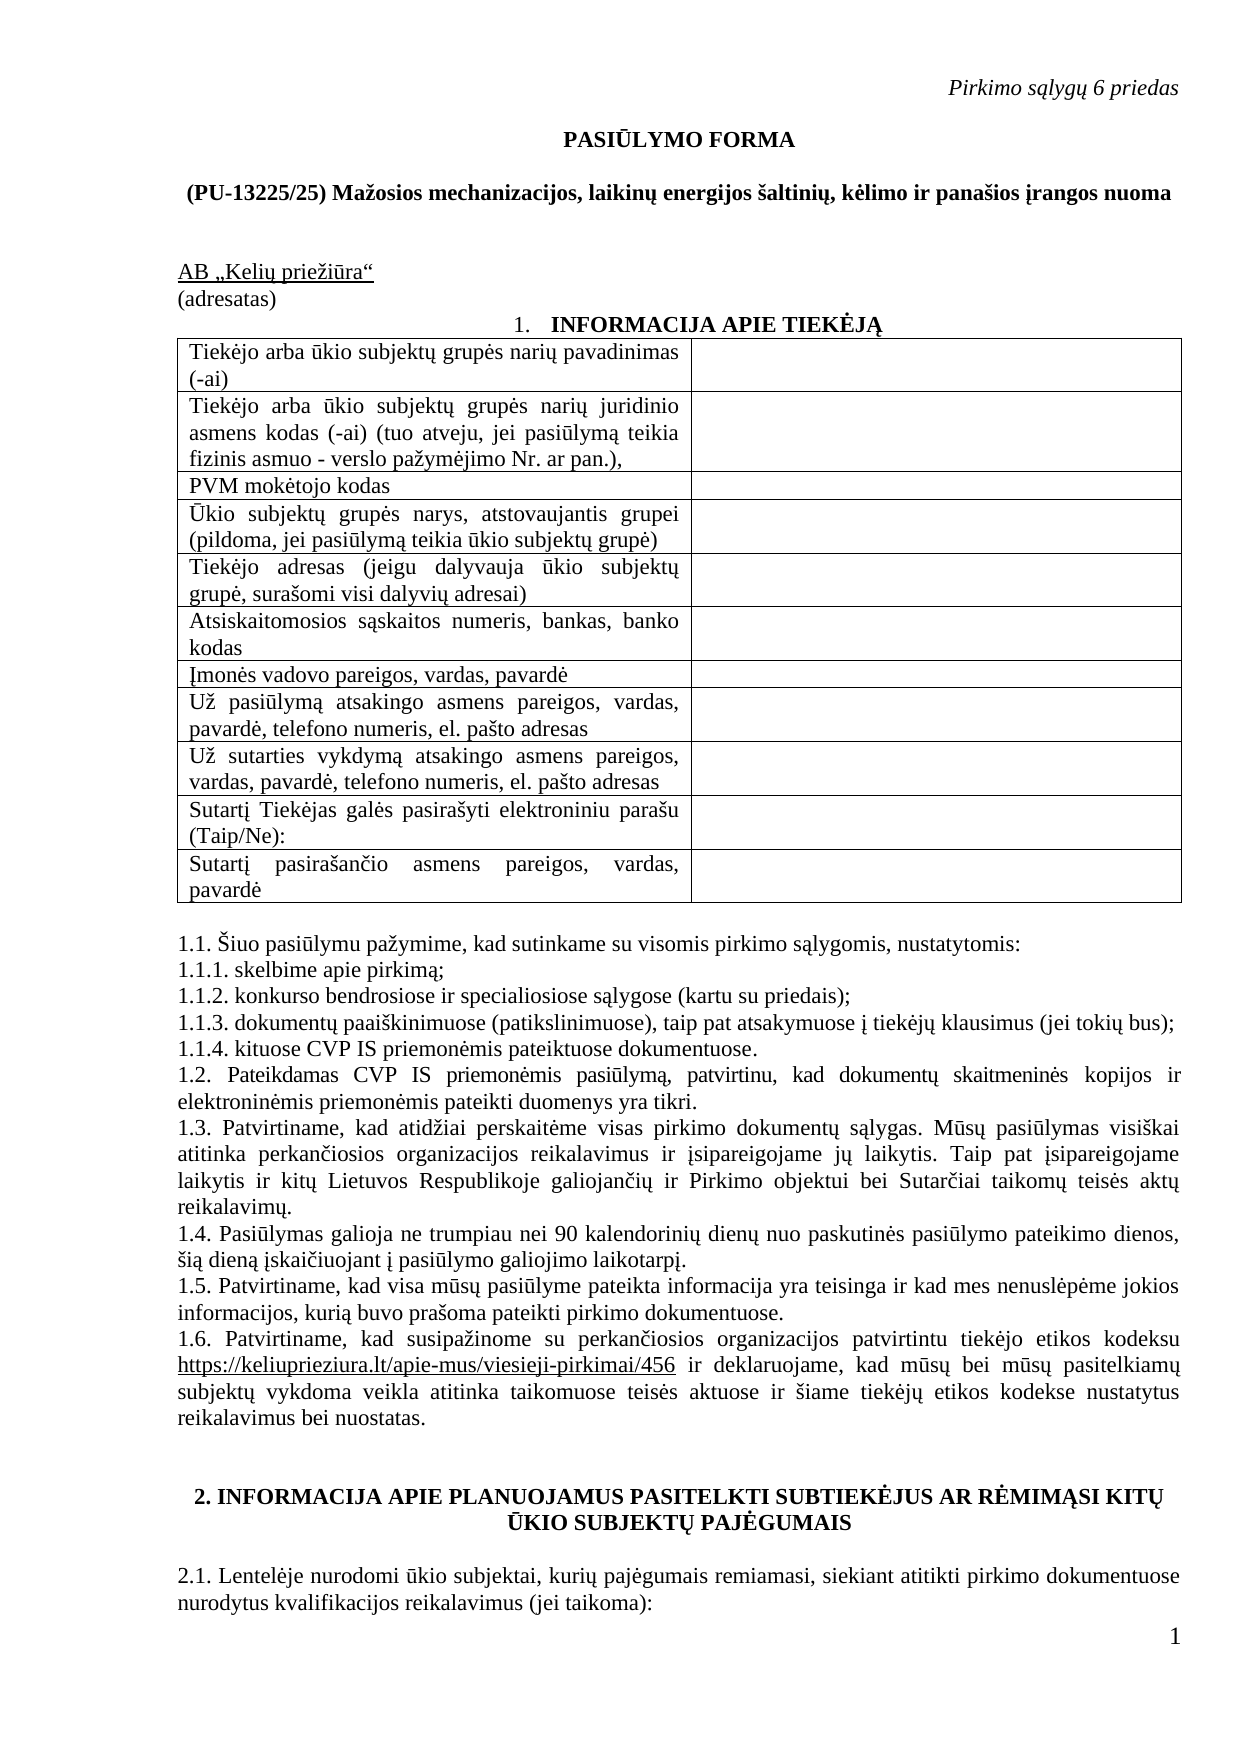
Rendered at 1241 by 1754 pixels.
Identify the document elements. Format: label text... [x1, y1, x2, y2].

table_cell [692, 661, 1181, 687]
table_cell [692, 392, 1181, 471]
text AB „Kelių priežiūra“ [177, 258, 1181, 285]
text 1.6. Patvirtiname, kad susipažinome su perkančiosios organizacijos patvirtintu tiekėjo etikos kodeksu https://keliuprieziura.lt/apie-mus/viesieji-pirkimai/456 ir deklaruojame, kad mūsų bei mūsų pasitelkiamų subjektų vykdoma veikla atitinka taikomuose teisės aktuose ir šiame tiekėjų etikos kodekse nustatytus reikalavimus bei nuostatas. [177, 1325, 1181, 1430]
table_cell Už pasiūlymą atsakingo asmens pareigos, vardas, pavardė, telefono numeris, el. pašto adresas [178, 688, 691, 741]
text 1.1.3. dokumentų paaiškinimuose (patikslinimuose), taip pat atsakymuose į tiekėjų klausimus (jei tokių bus); [177, 1009, 1181, 1035]
table_cell Atsiskaitomosios sąskaitos numeris, bankas, banko kodas [178, 607, 691, 660]
table_cell [692, 688, 1181, 741]
table_cell [692, 500, 1181, 552]
table_cell Tiekėjo adresas (jeigu dalyvauja ūkio subjektų grupė, surašomi visi dalyvių adresai) [178, 554, 691, 606]
text 1.1.1. skelbime apie pirkimą; [177, 956, 1181, 982]
text (PU-13225/25) Mažosios mechanizacijos, laikinų energijos šaltinių, kėlimo ir panašios įrangos nuoma [177, 179, 1181, 206]
text 1.5. Patvirtiname, kad visa mūsų pasiūlyme pateikta informacija yra teisinga ir kad mes nenuslėpėme jokios informacijos, kurią buvo prašoma pateikti pirkimo dokumentuose. [177, 1272, 1181, 1325]
text 1.3. Patvirtiname, kad atidžiai perskaitėme visas pirkimo dokumentų sąlygas. Mūsų pasiūlymas visiškai atitinka perkančiosios organizacijos reikalavimus ir įsipareigojame jų laikytis. Taip pat įsipareigojame laikytis ir kitų Lietuvos Respublikoje galiojančių ir Pirkimo objektui bei Sutarčiai taikomų teisės aktų reikalavimų. [177, 1114, 1181, 1219]
text PASIŪLYMO FORMA [177, 127, 1181, 153]
text 1.1.4. kituose CVP IS priemonėmis pateiktuose dokumentuose. [177, 1035, 1181, 1061]
table_cell Tiekėjo arba ūkio subjektų grupės narių juridinio asmens kodas (-ai) (tuo atveju, jei pasiūlymą teikia fizinis asmuo - verslo pažymėjimo Nr. ar pan.), [178, 392, 691, 471]
table_cell [692, 796, 1181, 848]
table_header Tiekėjo arba ūkio subjektų grupės narių pavadinimas (-ai) [178, 339, 691, 391]
table_cell [692, 554, 1181, 606]
table_cell [692, 850, 1181, 902]
table_cell Už sutarties vykdymą atsakingo asmens pareigos, vardas, pavardė, telefono numeris, el. pašto adresas [178, 742, 691, 795]
text 1.4. Pasiūlymas galioja ne trumpiau nei 90 kalendorinių dienų nuo paskutinės pasiūlymo pateikimo dienos, šią dieną įskaičiuojant į pasiūlymo galiojimo laikotarpį. [177, 1219, 1181, 1272]
text 1.1.2. konkurso bendrosiose ir specialiosiose sąlygose (kartu su priedais); [177, 982, 1181, 1009]
text 1.2. Pateikdamas CVP IS priemonėmis pasiūlymą, patvirtinu, kad dokumentų skaitmeninės kopijos ir elektroninėmis priemonėmis pateikti duomenys yra tikri. [177, 1061, 1181, 1114]
table_cell Įmonės vadovo pareigos, vardas, pavardė [178, 661, 691, 687]
table_cell Sutartį pasirašančio asmens pareigos, vardas, pavardė [178, 850, 691, 902]
text Pirkimo sąlygų 6 priedas [177, 74, 1181, 100]
table_cell Ūkio subjektų grupės narys, atstovaujantis grupei (pildoma, jei pasiūlymą teikia ūkio subjektų grupė) [178, 500, 691, 552]
text (adresatas) [177, 285, 1181, 311]
table_cell [692, 472, 1181, 499]
text 2. INFORMACIJA APIE PLANUOJAMUS PASITELKTI SUBTIEKĖJUS AR RĖMIMĄSI KITŲ ŪKIO SUBJEKTŲ PAJĖGUMAIS [177, 1483, 1181, 1536]
table_cell Sutartį Tiekėjas galės pasirašyti elektroniniu parašu (Taip/Ne): [178, 796, 691, 848]
table_cell [692, 607, 1181, 660]
table_cell PVM mokėtojo kodas [178, 472, 691, 499]
text 1.1. Šiuo pasiūlymu pažymime, kad sutinkame su visomis pirkimo sąlygomis, nustatytomis: [177, 930, 1181, 956]
text 2.1. Lentelėje nurodomi ūkio subjektai, kurių pajėgumais remiamasi, siekiant atitikti pirkimo dokumentuose nurodytus kvalifikacijos reikalavimus (jei taikoma): [177, 1562, 1181, 1615]
table_cell [692, 742, 1181, 795]
table_header [692, 339, 1181, 391]
list INFORMACIJA APIE TIEKĖJĄ [215, 311, 1181, 337]
